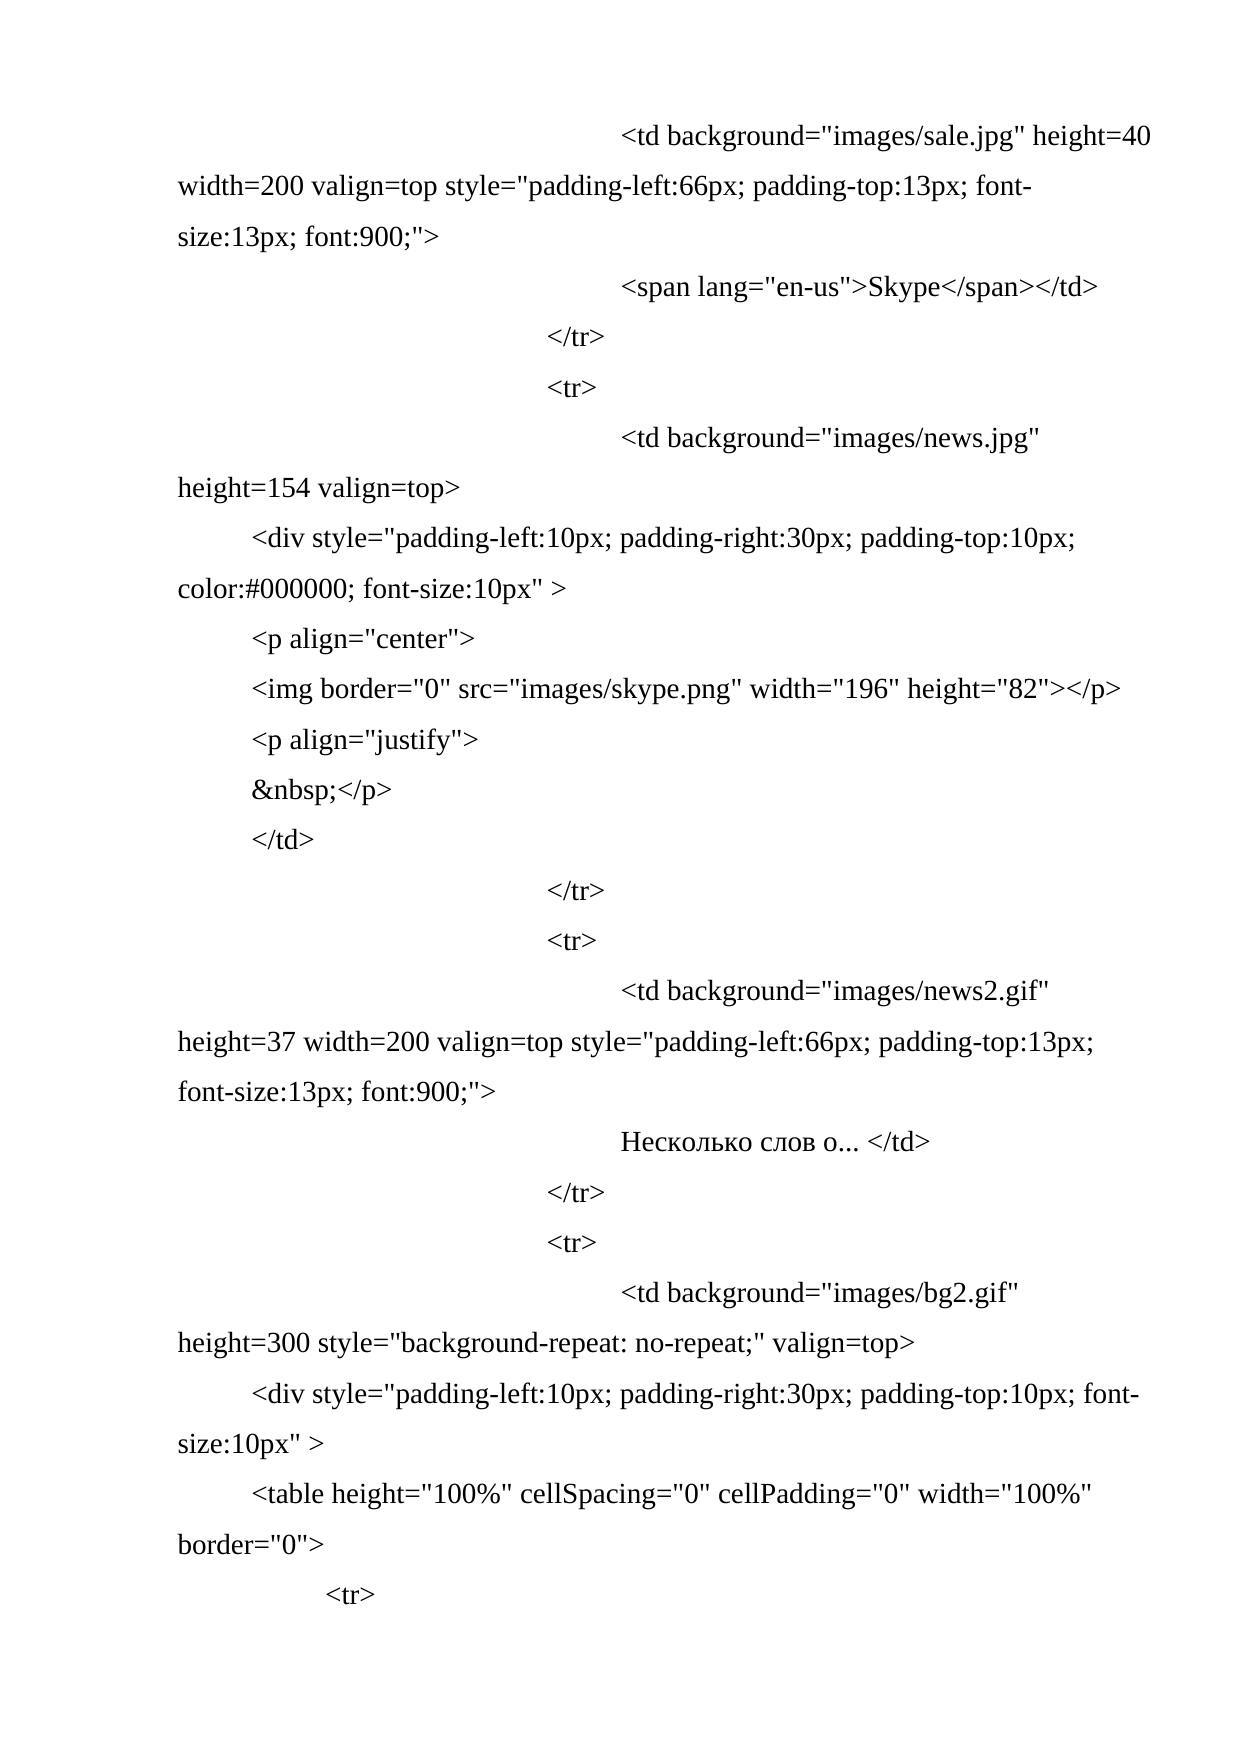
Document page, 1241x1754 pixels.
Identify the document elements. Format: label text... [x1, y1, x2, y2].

text <td background="images/news.jpg" height=154 valign=top> [177, 420, 1152, 504]
text <td background="images/sale.jpg" height=40 width=200 valign=top style="padding-left:66px; padding-top:13px; font-size:13px; font:900;"> [177, 118, 1152, 252]
text <p align="justify"> [177, 722, 1152, 755]
text <tr> [177, 370, 1152, 403]
text <table height="100%" cellSpacing="0" cellPadding="0" width="100%" border="0"> [177, 1477, 1152, 1560]
text <p align="center"> [177, 621, 1152, 655]
text <td background="images/bg2.gif" height=300 style="background-repeat: no-repeat;" valign=top> [177, 1275, 1152, 1359]
text <span lang="en-us">Skype</span></td> [177, 269, 1152, 303]
text <img border="0" src="images/skype.png" width="196" height="82"></p> [177, 672, 1152, 705]
text Несколько слов о... </td> [177, 1124, 1152, 1158]
text </td> [177, 822, 1152, 856]
text <tr> [177, 1225, 1152, 1258]
text </tr> [177, 873, 1152, 906]
text </tr> [177, 1175, 1152, 1208]
text <tr> [177, 923, 1152, 957]
text <tr> [177, 1577, 1152, 1611]
text &nbsp;</p> [177, 772, 1152, 806]
text <div style="padding-left:10px; padding-right:30px; padding-top:10px; font-size:10px" > [177, 1376, 1152, 1460]
text <td background="images/news2.gif" height=37 width=200 valign=top style="padding-left:66px; padding-top:13px; font-size:13px; font:900;"> [177, 973, 1152, 1108]
text </tr> [177, 319, 1152, 353]
text <div style="padding-left:10px; padding-right:30px; padding-top:10px; color:#000000; font-size:10px" > [177, 521, 1152, 604]
